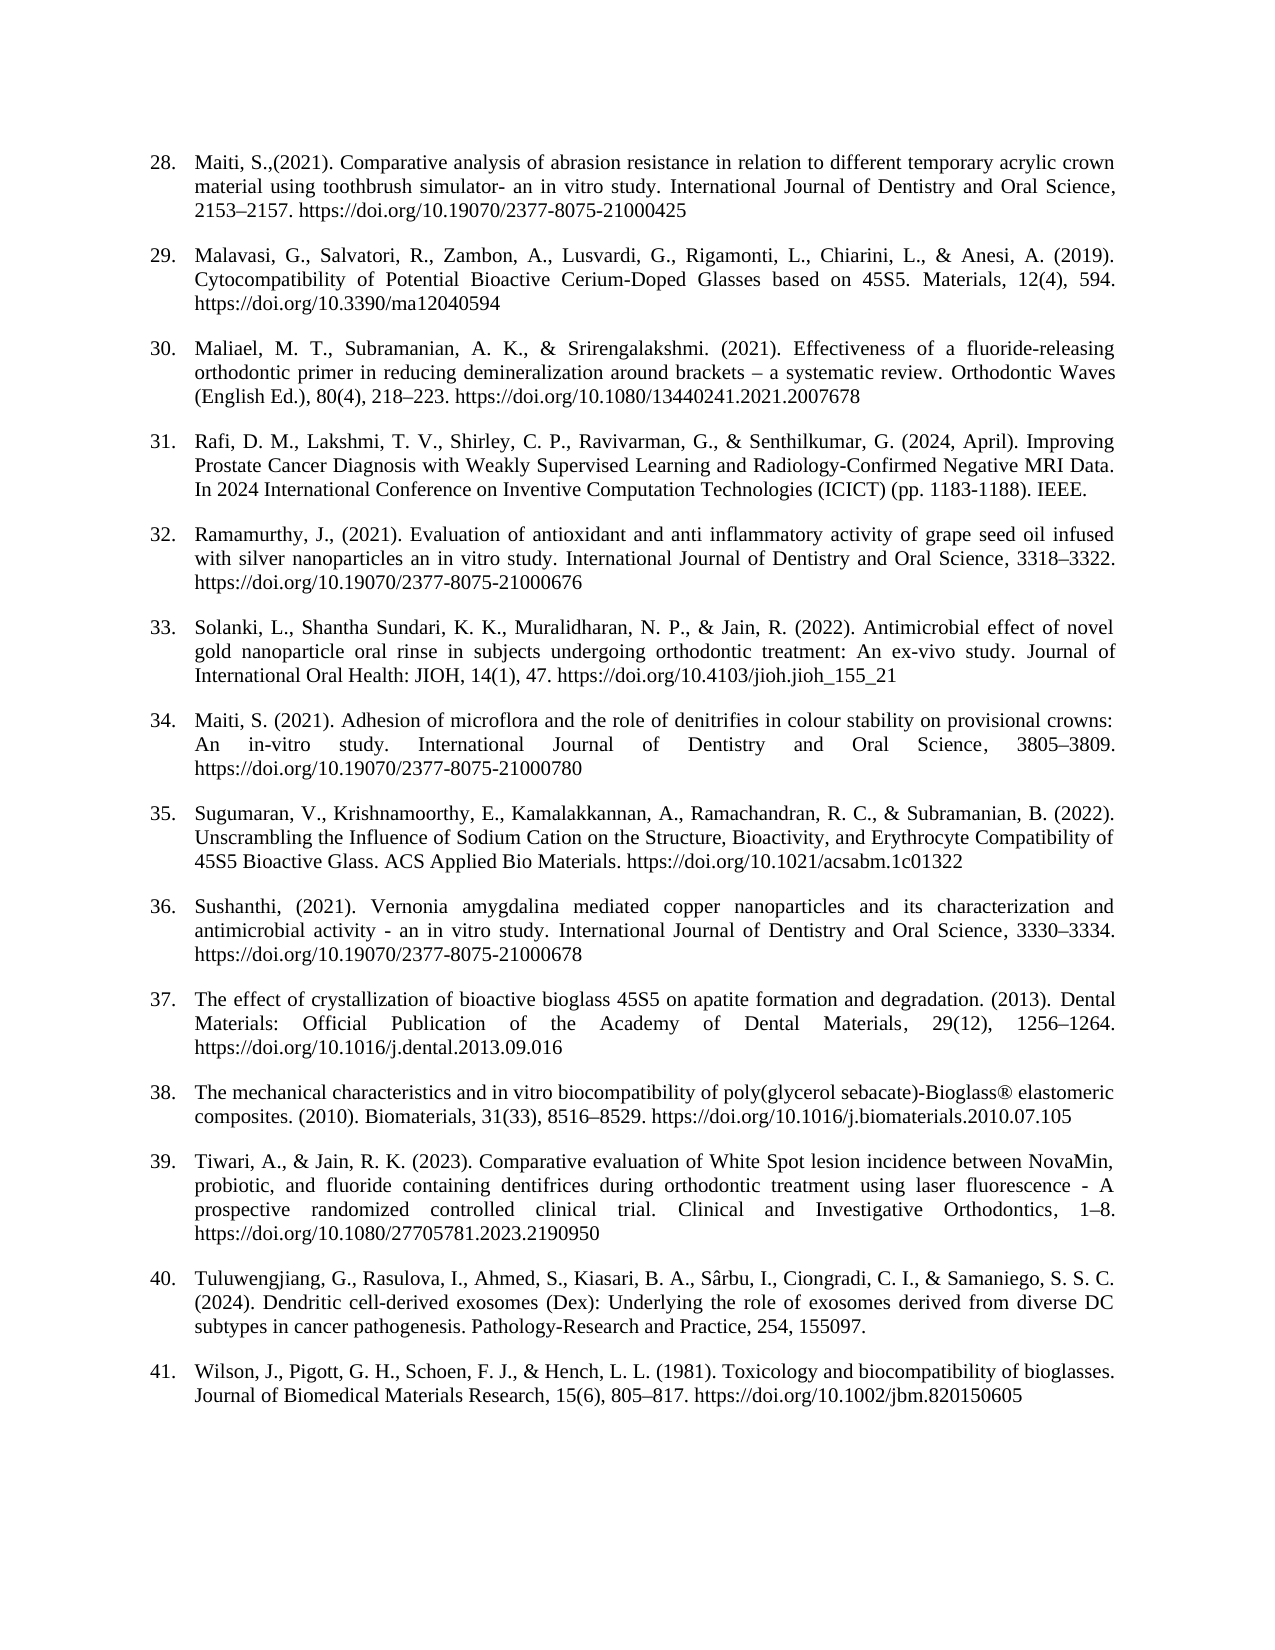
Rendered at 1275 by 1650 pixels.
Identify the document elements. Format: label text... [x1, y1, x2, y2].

text Tiwari, A., & Jain, R. K. (2023). Comparative evaluation of White Spot lesion incidence between NovaMin, probiotic, and fluoride containing dentifrices during orthodontic treatment using laser fluorescence - A prospective randomized controlled clinical trial. Clinical and Investigative Orthodontics, 1–8. https://doi.org/10.1080/27705781.2023.2190950 [150, 1149, 1116, 1245]
text Maiti, S.,(2021). Comparative analysis of abrasion resistance in relation to different temporary acrylic crown material using toothbrush simulator- an in vitro study. International Journal of Dentistry and Oral Science, 2153–2157. https://doi.org/10.19070/2377-8075-21000425 [150, 150, 1116, 222]
text Ramamurthy, J., (2021). Evaluation of antioxidant and anti inflammatory activity of grape seed oil infused with silver nanoparticles an in vitro study. International Journal of Dentistry and Oral Science, 3318–3322. https://doi.org/10.19070/2377-8075-21000676 [150, 522, 1116, 594]
text Malavasi, G., Salvatori, R., Zambon, A., Lusvardi, G., Rigamonti, L., Chiarini, L., & Anesi, A. (2019). Cytocompatibility of Potential Bioactive Cerium-Doped Glasses based on 45S5. Materials, 12(4), 594. https://doi.org/10.3390/ma12040594 [150, 243, 1116, 315]
text Sugumaran, V., Krishnamoorthy, E., Kamalakkannan, A., Ramachandran, R. C., & Subramanian, B. (2022). Unscrambling the Influence of Sodium Cation on the Structure, Bioactivity, and Erythrocyte Compatibility of 45S5 Bioactive Glass. ACS Applied Bio Materials. https://doi.org/10.1021/acsabm.1c01322 [150, 801, 1116, 873]
text Rafi, D. M., Lakshmi, T. V., Shirley, C. P., Ravivarman, G., & Senthilkumar, G. (2024, April). Improving Prostate Cancer Diagnosis with Weakly Supervised Learning and Radiology-Confirmed Negative MRI Data. In 2024 International Conference on Inventive Computation Technologies (ICICT) (pp. 1183-1188). IEEE. [150, 429, 1116, 501]
text Tuluwengjiang, G., Rasulova, I., Ahmed, S., Kiasari, B. A., Sârbu, I., Ciongradi, C. I., & Samaniego, S. S. C. (2024). Dendritic cell-derived exosomes (Dex): Underlying the role of exosomes derived from diverse DC subtypes in cancer pathogenesis. Pathology-Research and Practice, 254, 155097. [150, 1266, 1116, 1338]
text Solanki, L., Shantha Sundari, K. K., Muralidharan, N. P., & Jain, R. (2022). Antimicrobial effect of novel gold nanoparticle oral rinse in subjects undergoing orthodontic treatment: An ex-vivo study. Journal of International Oral Health: JIOH, 14(1), 47. https://doi.org/10.4103/jioh.jioh_155_21 [150, 615, 1116, 687]
text Maliael, M. T., Subramanian, A. K., & Srirengalakshmi. (2021). Effectiveness of a fluoride-releasing orthodontic primer in reducing demineralization around brackets – a systematic review. Orthodontic Waves (English Ed.), 80(4), 218–223. https://doi.org/10.1080/13440241.2021.2007678 [150, 336, 1116, 408]
text Sushanthi, (2021). Vernonia amygdalina mediated copper nanoparticles and its characterization and antimicrobial activity - an in vitro study. International Journal of Dentistry and Oral Science, 3330–3334. https://doi.org/10.19070/2377-8075-21000678 [150, 894, 1116, 966]
text The mechanical characteristics and in vitro biocompatibility of poly(glycerol sebacate)-Bioglass® elastomeric composites. (2010). Biomaterials, 31(33), 8516–8529. https://doi.org/10.1016/j.biomaterials.2010.07.105 [150, 1080, 1116, 1128]
text The effect of crystallization of bioactive bioglass 45S5 on apatite formation and degradation. (2013). Dental Materials: Official Publication of the Academy of Dental Materials, 29(12), 1256–1264. https://doi.org/10.1016/j.dental.2013.09.016 [150, 987, 1116, 1059]
text Wilson, J., Pigott, G. H., Schoen, F. J., & Hench, L. L. (1981). Toxicology and biocompatibility of bioglasses. Journal of Biomedical Materials Research, 15(6), 805–817. https://doi.org/10.1002/jbm.820150605 [150, 1359, 1116, 1407]
text Maiti, S. (2021). Adhesion of microflora and the role of denitrifies in colour stability on provisional crowns: An in-vitro study. International Journal of Dentistry and Oral Science, 3805–3809. https://doi.org/10.19070/2377-8075-21000780 [150, 708, 1116, 780]
